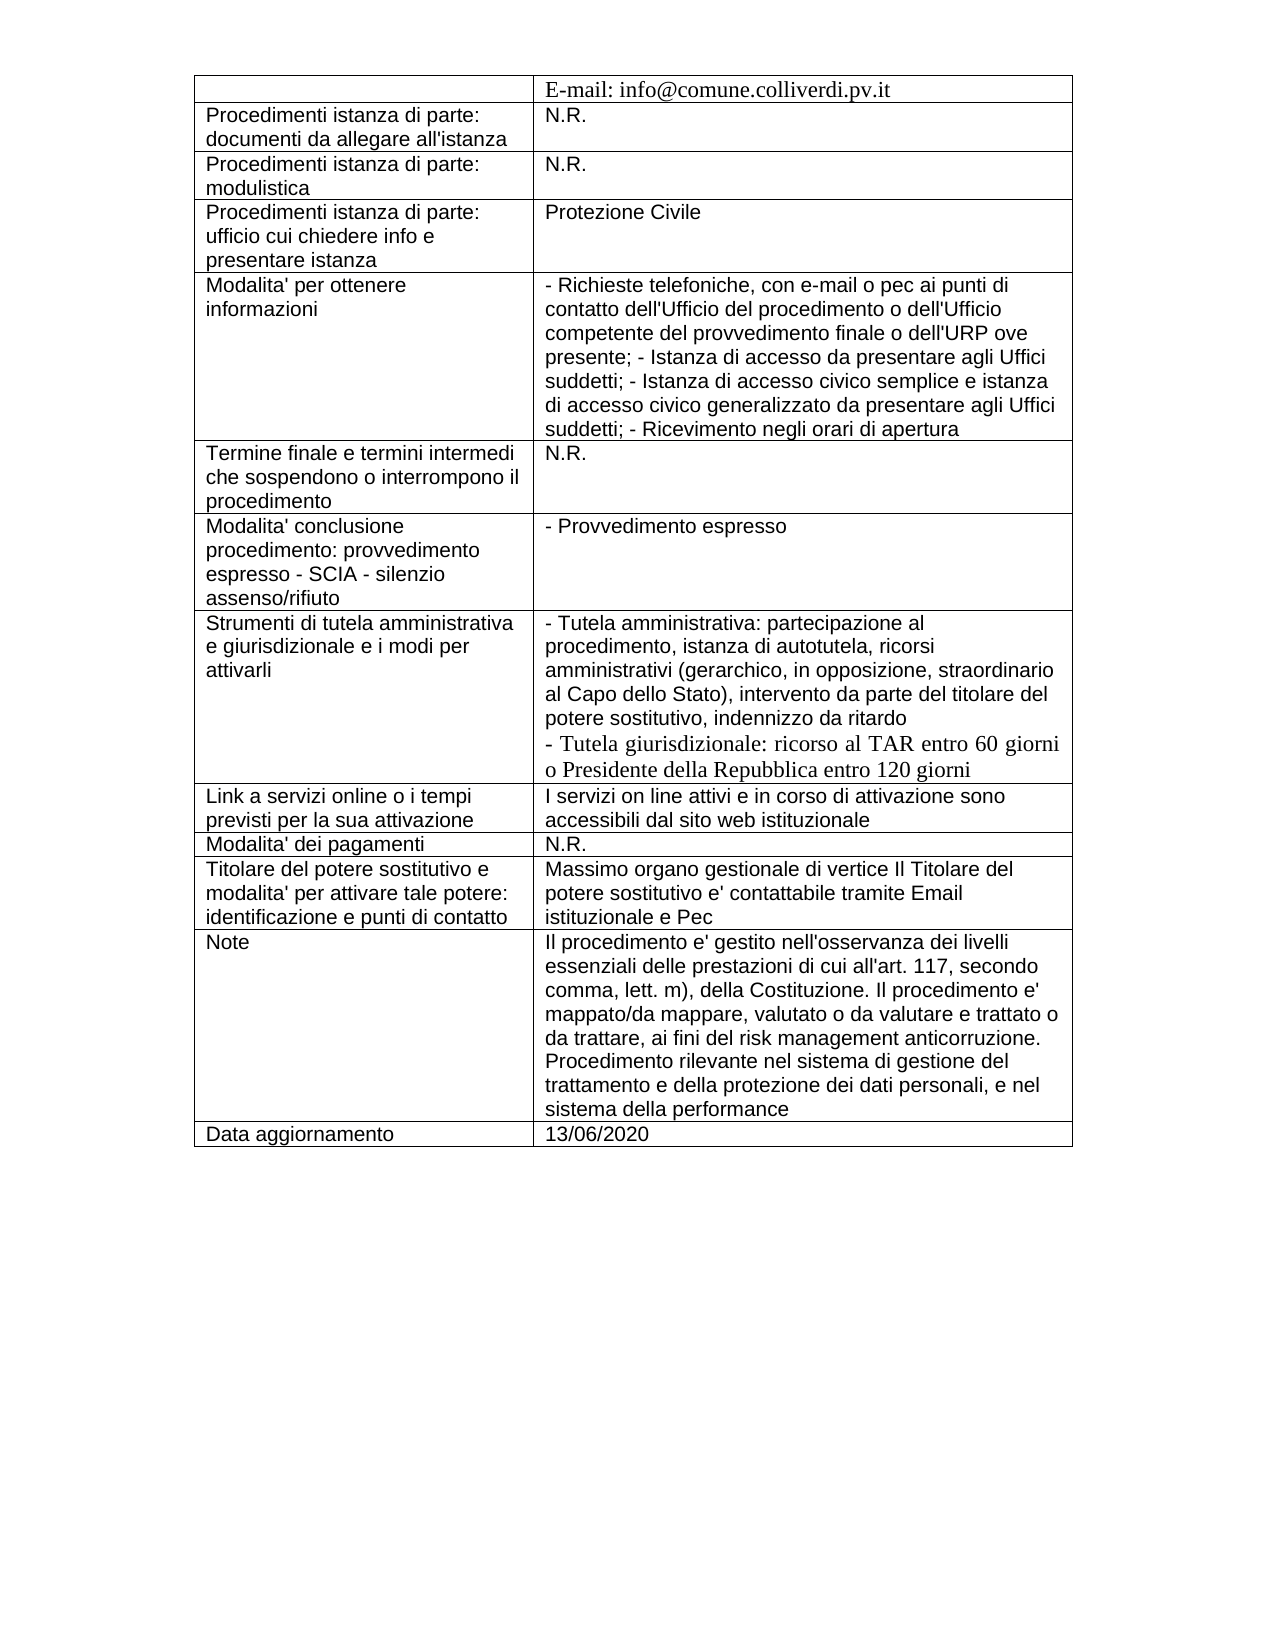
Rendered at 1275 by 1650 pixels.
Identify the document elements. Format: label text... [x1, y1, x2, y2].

table_cell Il procedimento e' gestito nell'osservanza dei livelli essenziali delle prestazioni di cui all'art. 117, secondo comma, lett. m), della Costituzione. Il procedimento e' mappato/da mappare, valutato o da valutare e trattato o da trattare, ai fini del risk management anticorruzione. Procedimento rilevante nel sistema di gestione del trattamento e della protezione dei dati personali, e nel sistema della performance [534, 930, 1072, 1121]
table_cell I servizi on line attivi e in corso di attivazione sono accessibili dal sito web istituzionale [534, 784, 1072, 831]
table_cell - Provvedimento espresso [534, 514, 1072, 609]
table_cell N.R. [534, 833, 1072, 856]
table_cell Modalita' per ottenere informazioni [195, 273, 533, 440]
table_cell Procedimenti istanza di parte: documenti da allegare all'istanza [195, 103, 533, 151]
table_cell N.R. [534, 441, 1072, 513]
table_cell Titolare del potere sostitutivo e modalita' per attivare tale potere: identificazione e punti di contatto [195, 857, 533, 929]
table_cell N.R. [534, 152, 1072, 199]
table_cell Protezione Civile [534, 200, 1072, 272]
table_cell N.R. [534, 103, 1072, 151]
table_cell 13/06/2020 [534, 1122, 1072, 1146]
table_cell Link a servizi online o i tempi previsti per la sua attivazione [195, 784, 533, 831]
table_cell Procedimenti istanza di parte: ufficio cui chiedere info e presentare istanza [195, 200, 533, 272]
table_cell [534, 76, 1072, 102]
table_cell Procedimenti istanza di parte: modulistica [195, 152, 533, 199]
table_cell Data aggiornamento [195, 1122, 533, 1146]
table_cell Massimo organo gestionale di vertice Il Titolare del potere sostitutivo e' contattabile tramite Email istituzionale e Pec [534, 857, 1072, 929]
table_cell Modalita' conclusione procedimento: provvedimento espresso - SCIA - silenzio assenso/rifiuto [195, 514, 533, 609]
table_cell Termine finale e termini intermedi che sospendono o interrompono il procedimento [195, 441, 533, 513]
table_cell Modalita' dei pagamenti [195, 833, 533, 856]
table_cell Strumenti di tutela amministrativa e giurisdizionale e i modi per attivarli [195, 611, 533, 783]
table_cell - Tutela amministrativa: partecipazione al procedimento, istanza di autotutela, ricorsi amministrativi (gerarchico, in opposizione, straordinario al Capo dello Stato), intervento da parte del titolare del potere sostitutivo, indennizzo da ritardo - Tutela giurisdizionale: ricorso al TAR entro 60 giorni o Presidente della Repubblica entro 120 giorni [534, 611, 1072, 783]
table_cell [195, 76, 533, 102]
table_cell - Richieste telefoniche, con e-mail o pec ai punti di contatto dell'Ufficio del procedimento o dell'Ufficio competente del provvedimento finale o dell'URP ove presente; - Istanza di accesso da presentare agli Uffici suddetti; - Istanza di accesso civico semplice e istanza di accesso civico generalizzato da presentare agli Uffici suddetti; - Ricevimento negli orari di apertura [534, 273, 1072, 440]
table_cell Note [195, 930, 533, 1121]
